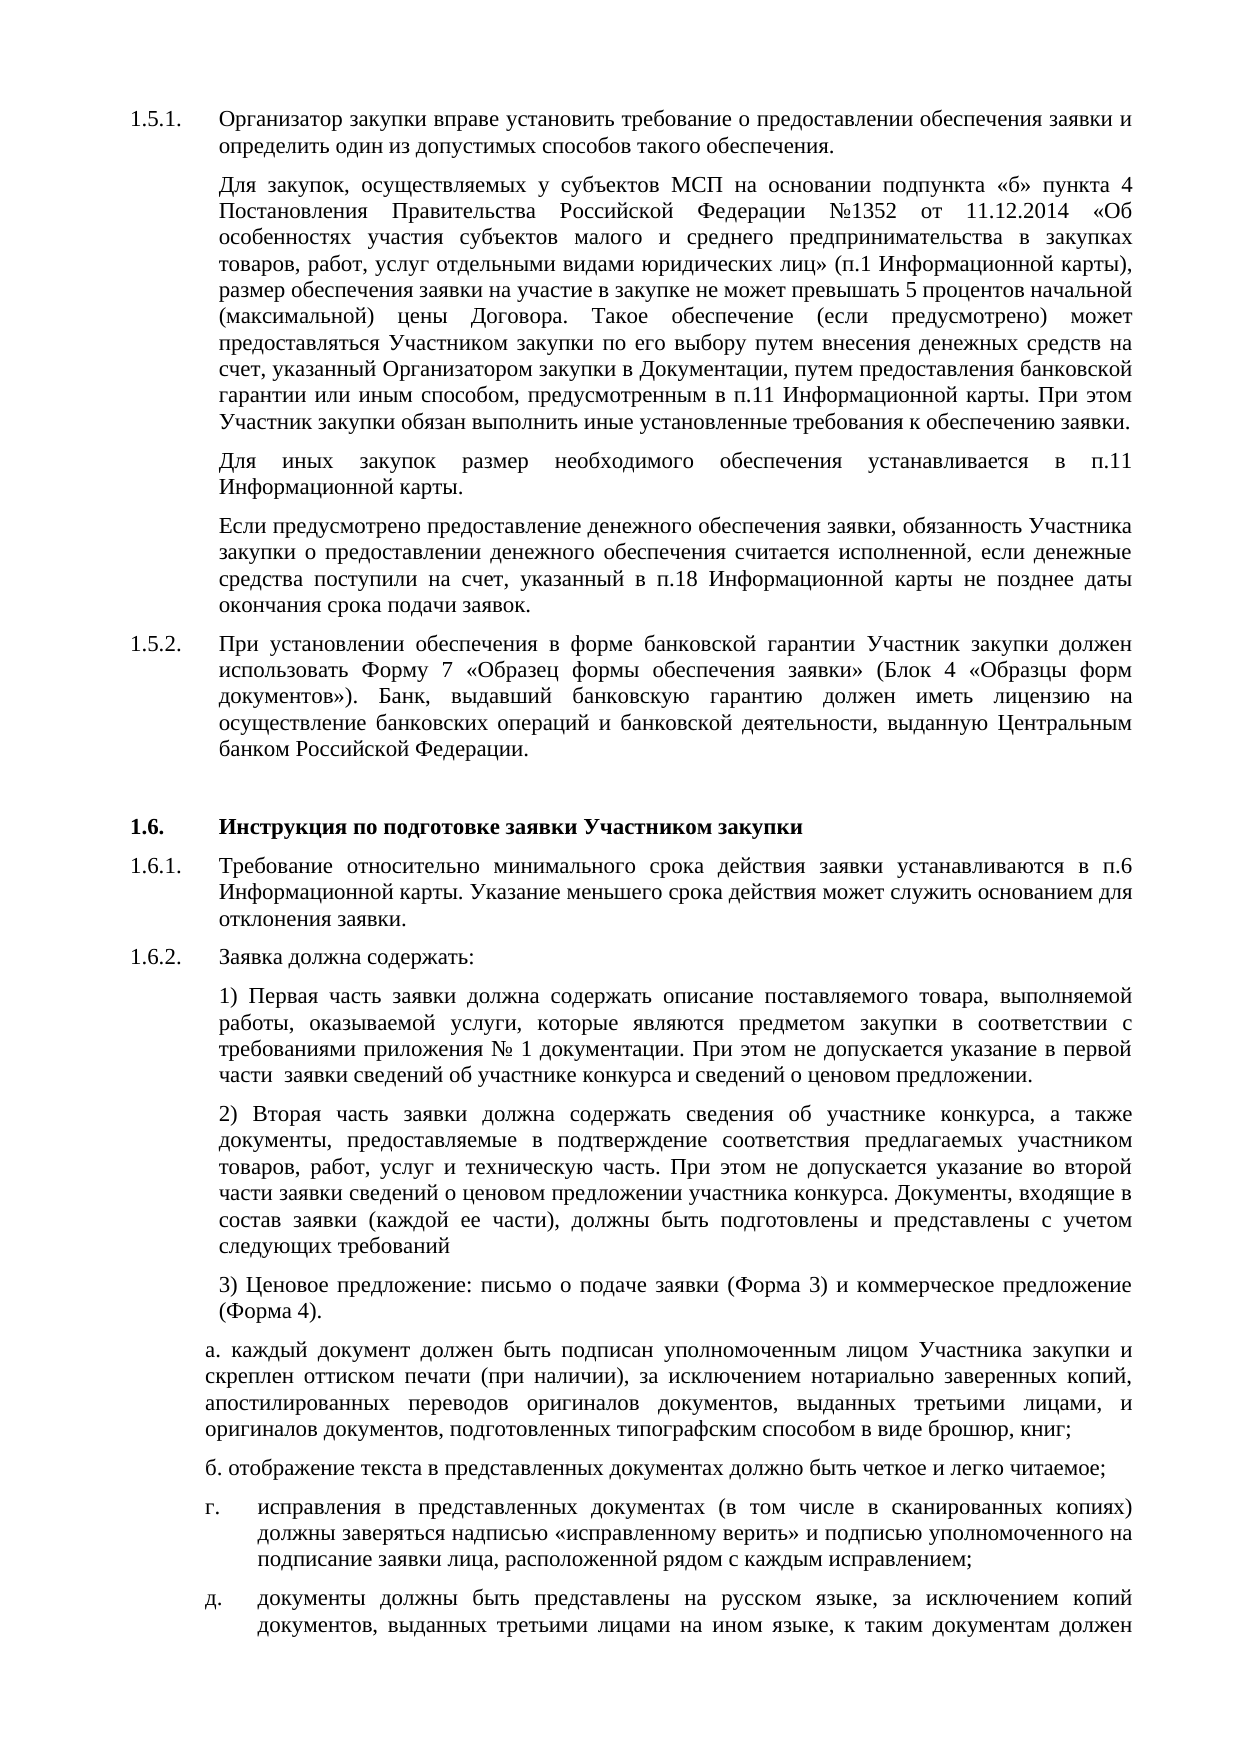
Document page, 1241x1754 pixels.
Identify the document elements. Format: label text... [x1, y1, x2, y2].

text Если предусмотрено предоставление денежного обеспечения заявки, обязанность Участника закупки о предоставлении ‎денежного обеспечения считается исполненной, если ‎денежные средства поступили на счет, указанный в п.18 Информационной карты не ‎позднее даты окончания срока подачи заявок. [218, 512, 1134, 617]
text Организатор закупки вправе установить требование о предоставлении обеспечения заявки и определить один из допустимых способов такого обеспечения. [130, 106, 1134, 158]
text При установлении обеспечения в форме банковской гарантии Участник закупки должен использовать Форму 7 «Образец формы обеспечения заявки» (Блок 4 «Образцы форм документов»). Банк, выдавший банковскую гарантию должен иметь лицензию на осуществление банковских операций и банковской деятельности, выданную Центральным банком Российской Федерации. [130, 630, 1134, 762]
text Инструкция по подготовке заявки Участником закупки [130, 813, 1134, 839]
text 3) Ценовое предложение: письмо о подаче заявки (Форма 3) и коммерческое предложение (Форма 4). [218, 1271, 1134, 1323]
text Требование относительно минимального срока действия заявки устанавливаются в п.6 Информационной карты. Указание меньшего срока действия может служить основанием для отклонения заявки. [130, 852, 1134, 931]
list а. каждый документ должен быть подписан уполномоченным лицом Участника закупки и скреплен оттиском печати (при наличии), за исключением нотариально заверенных копий, апостилированных переводов оригиналов документов, выданных третьими лицами, и оригиналов документов, подготовленных типографским способом в виде брошюр, книг; [205, 1336, 1134, 1441]
text Для иных закупок размер необходимого обеспечения устанавливается в п.11 Информационной карты. [218, 447, 1134, 499]
text исправления в представленных документах (в том числе в сканированных копиях) должны заверяться надписью «исправленному верить» и подписью уполномоченного на подписание заявки лица, расположенной рядом с каждым исправлением; [205, 1493, 1134, 1572]
text 1) Первая часть заявки должна содержать описание поставляемого товара, выполняемой работы, оказываемой услуги, которые являются предметом закупки в соответствии с требованиями приложения № 1 документации. При этом не допускается указание в первой части заявки сведений об участнике конкурса и сведений о ценовом предложении. [218, 982, 1134, 1088]
text Заявка должна содержать: [130, 943, 1134, 970]
text 2) Вторая часть заявки должна содержать сведения об участнике конкурса, а также документы, предоставляемые в подтверждение соответствия предлагаемых участником товаров, работ, услуг и техническую часть. При этом не допускается указание во второй части заявки сведений о ценовом предложении участника конкурса. Документы, входящие в состав заявки (каждой ее части), должны быть подготовлены и представлены с учетом следующих требований [218, 1100, 1134, 1258]
text Для закупок, осуществляемых у субъектов МСП на основании подпункта «б» пункта 4 Постановления Правительства Российской Федерации №1352 от 11.12.2014 «Об особенностях участия субъектов малого и среднего предпринимательства в закупках товаров, работ, услуг отдельными видами юридических лиц» (п.1 Информационной карты), размер обеспечения заявки на участие в закупке не может превышать 5 процентов начальной (максимальной) цены Договора. Такое обеспечение (если предусмотрено) может предоставляться Участником закупки по его выбору путем внесения денежных средств на счет, указанный Организатором закупки в Документации, путем предоставления банковской гарантии или иным способом, предусмотренным в п.11 Информационной карты. При этом Участник закупки обязан выполнить иные установленные требования к обеспечению заявки. [218, 171, 1134, 434]
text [205, 1584, 1134, 1637]
list б. отображение текста в представленных документах должно быть четкое и легко читаемое; [205, 1454, 1134, 1480]
